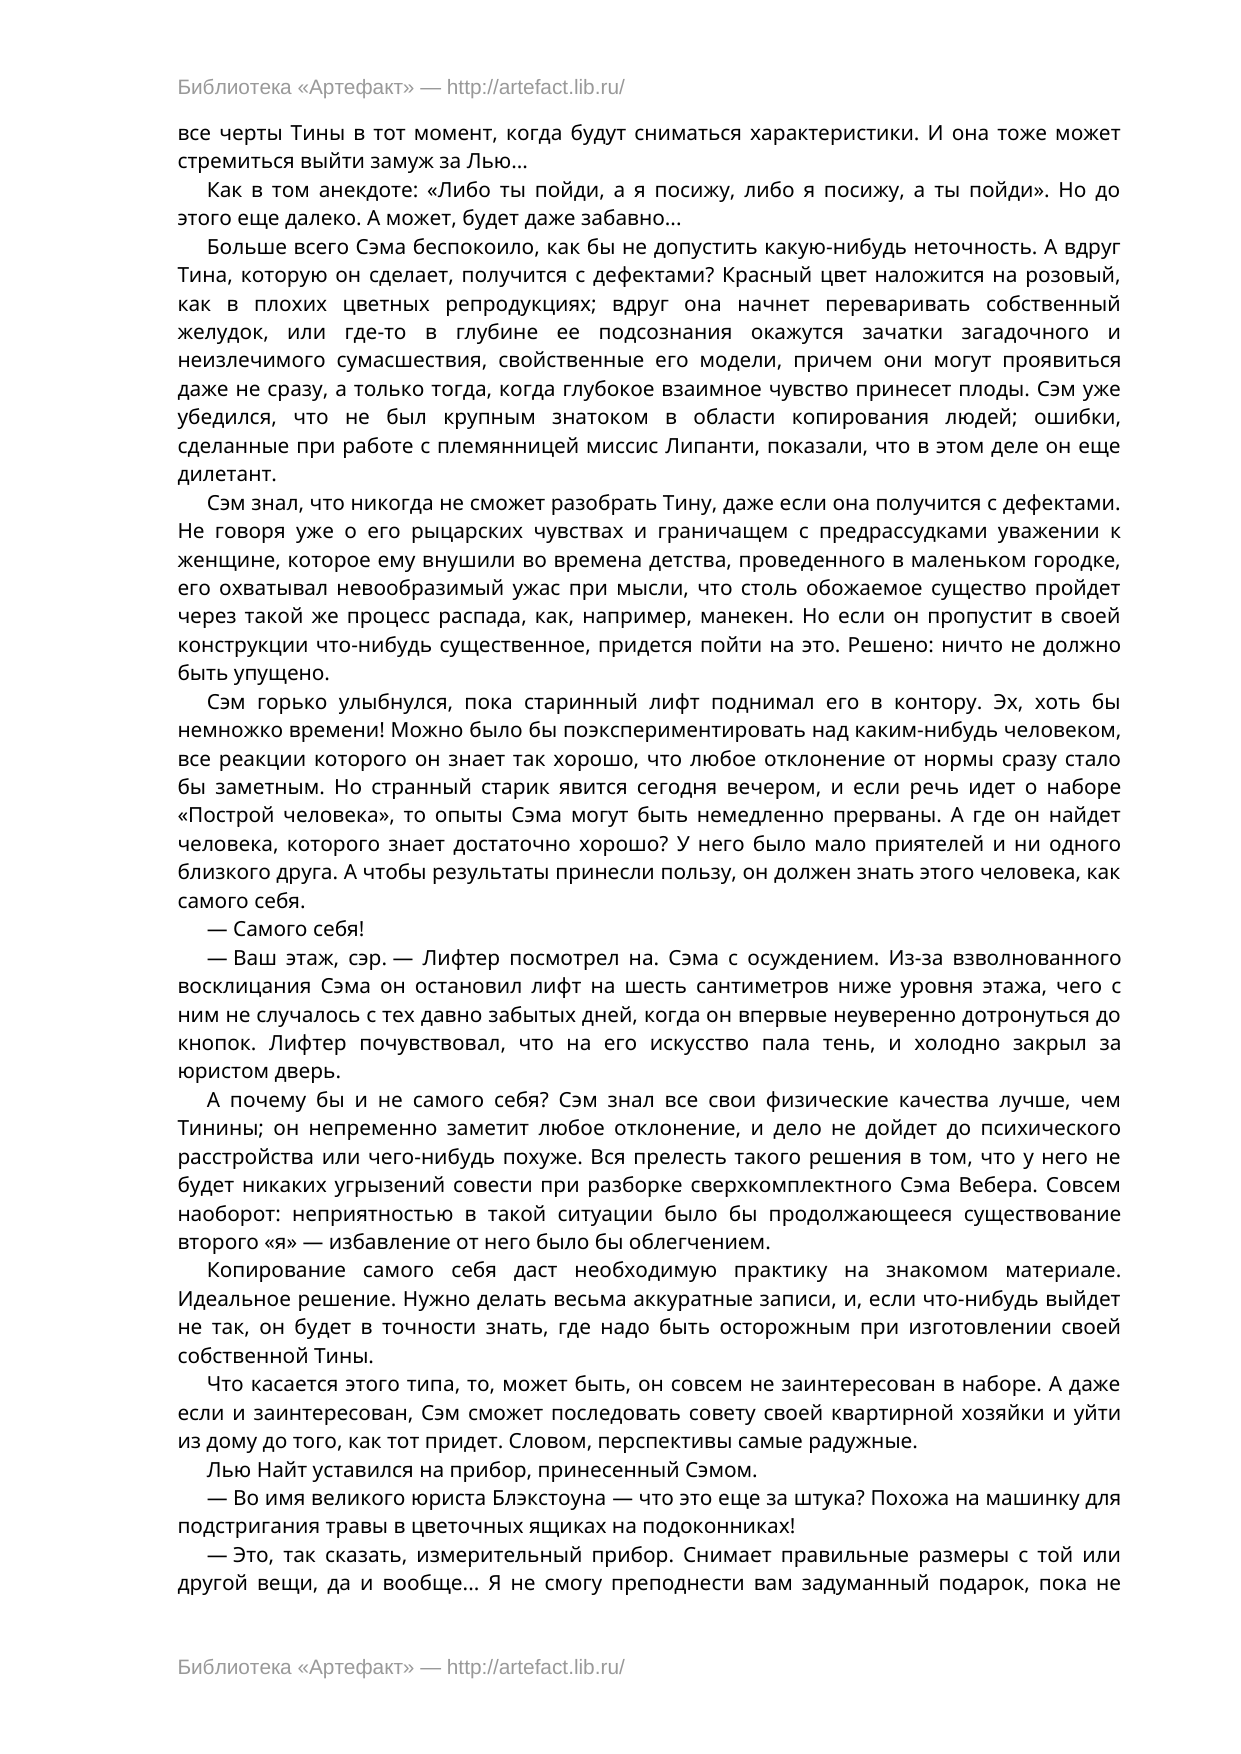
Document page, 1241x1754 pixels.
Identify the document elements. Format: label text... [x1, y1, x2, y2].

text — Во имя великого юриста Блэкстоуна — что это еще за штука? Похожа на машинку для подстригания травы в цветочных ящиках на подоконниках! [177, 1483, 1122, 1540]
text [177, 118, 1122, 175]
text А почему бы и не самого себя? Сэм знал все свои физические качества лучше, чем Тинины; он непременно заметит любое отклонение, и дело не дойдет до психического расстройства или чего-нибудь похуже. Вся прелесть такого решения в том, что у него не будет никаких угрызений совести при разборке сверхкомплектного Сэма Вебера. Совсем наоборот: неприятностью в такой ситуации было бы продолжающееся существование второго «я» — избавление от него было бы облегчением. [177, 1085, 1122, 1256]
text Сэм горько улыбнулся, пока старинный лифт поднимал его в контору. Эх, хоть бы немножко времени! Можно было бы поэкспериментировать над каким-нибудь человеком, все реакции которого он знает так хорошо, что любое отклонение от нормы сразу стало бы заметным. Но странный старик явится сегодня вечером, и если речь идет о наборе «Построй человека», то опыты Сэма могут быть немедленно прерваны. А где он найдет человека, которого знает достаточно хорошо? У него было мало приятелей и ни одного близкого друга. А чтобы результаты принесли пользу, он должен знать этого человека, как самого себя. [177, 687, 1122, 914]
text Как в том анекдоте: «Либо ты пойди, а я посижу, либо я посижу, а ты пойди». Но до этого еще далеко. А может, будет даже забавно... [177, 175, 1122, 232]
text — Ваш этаж, сэр. — Лифтер посмотрел на. Сэма с осуждением. Из-за взволнованного восклицания Сэма он остановил лифт на шесть сантиметров ниже уровня этажа, чего с ним не случалось с тех давно забытых дней, когда он впервые неуверенно дотронуться до кнопок. Лифтер почувствовал, что на его искусство пала тень, и холодно закрыл за юристом дверь. [177, 943, 1122, 1085]
text — Самого себя! [177, 914, 1122, 943]
text Больше всего Сэма беспокоило, как бы не допустить какую-нибудь неточность. А вдруг Тина, которую он сделает, получится с дефектами? Красный цвет наложится на розовый, как в плохих цветных репродукциях; вдруг она начнет переваривать собственный желудок, или где-то в глубине ее подсознания окажутся зачатки загадочного и неизлечимого сумасшествия, свойственные его модели, причем они могут проявиться даже не сразу, а только тогда, когда глубокое взаимное чувство принесет плоды. Сэм уже убедился, что не был крупным знатоком в области копирования людей; ошибки, сделанные при работе с племянницей миссис Липанти, показали, что в этом деле он еще дилетант. [177, 232, 1122, 488]
text Копирование самого себя даст необходимую практику на знакомом материале. Идеальное решение. Нужно делать весьма аккуратные записи, и, если что-нибудь выйдет не так, он будет в точности знать, где надо быть осторожным при изготовлении своей собственной Тины. [177, 1256, 1122, 1369]
text Что касается этого типа, то, может быть, он совсем не заинтересован в наборе. А даже если и заинтересован, Сэм сможет последовать совету своей квартирной хозяйки и уйти из дому до того, как тот придет. Словом, перспективы самые радужные. [177, 1369, 1122, 1455]
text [177, 1540, 1122, 1597]
text Лью Найт уставился на прибор, принесенный Сэмом. [177, 1455, 1122, 1483]
text Сэм знал, что никогда не сможет разобрать Тину, даже если она получится с дефектами. Не говоря уже о его рыцарских чувствах и граничащем с предрассудками уважении к женщине, которое ему внушили во времена детства, проведенного в маленьком городке, его охватывал невообразимый ужас при мысли, что столь обожаемое существо пройдет через такой же процесс распада, как, например, манекен. Но если он пропустит в своей конструкции что-нибудь существенное, придется пойти на это. Решено: ничто не должно быть упущено. [177, 488, 1122, 687]
